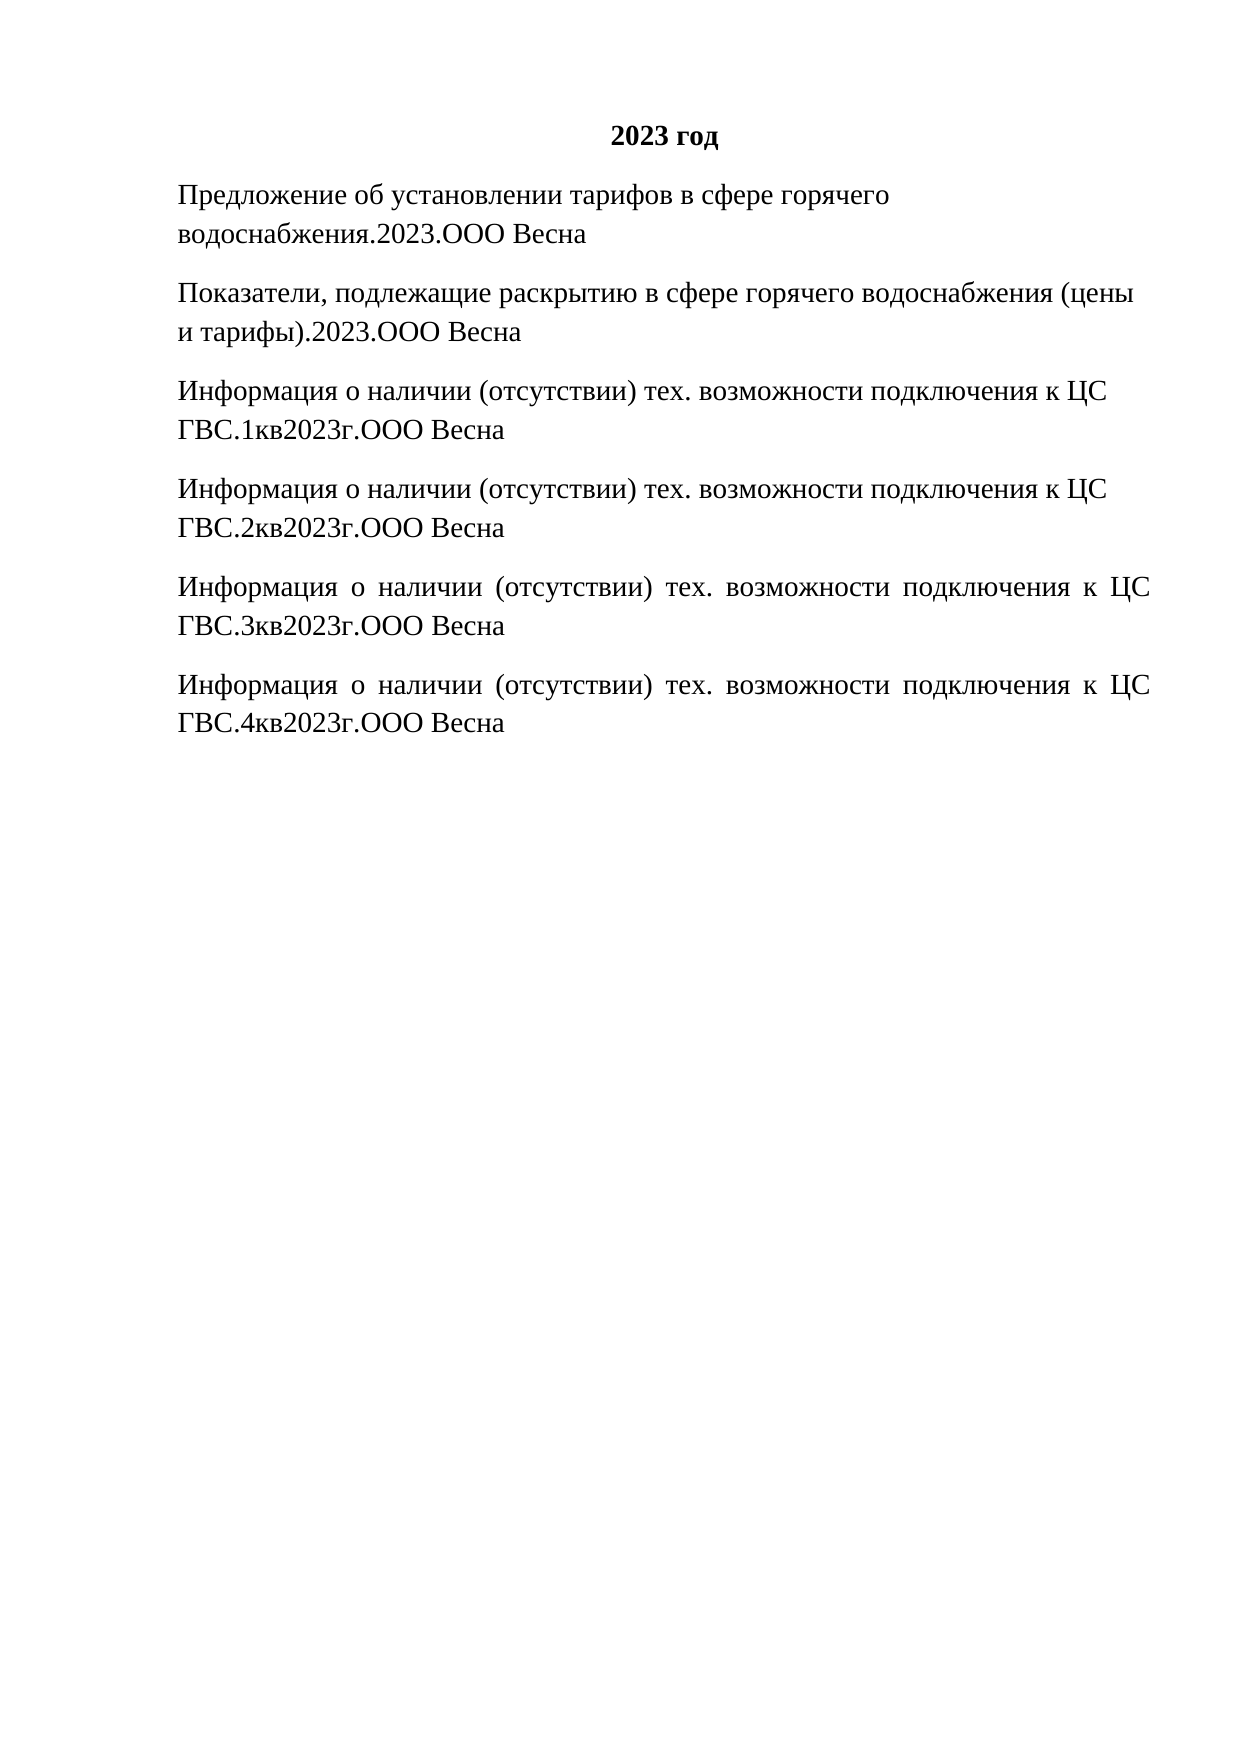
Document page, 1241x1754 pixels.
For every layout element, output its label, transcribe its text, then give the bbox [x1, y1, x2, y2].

text Информация о наличии (отсутствии) тех. возможности подключения к ЦС ГВС.4кв2023г.ООО Весна [177, 667, 1152, 739]
text Предложение об установлении тарифов в сфере горячего водоснабжения.2023.ООО Весна [177, 177, 1152, 249]
text Показатели, подлежащие раскрытию в сфере горячего водоснабжения (цены и тарифы).2023.ООО Весна [177, 275, 1152, 347]
text Информация о наличии (отсутствии) тех. возможности подключения к ЦС ГВС.2кв2023г.ООО Весна [177, 471, 1152, 543]
text 2023 год [177, 118, 1152, 152]
text ООО Весна [177, 569, 1152, 641]
text Информация о наличии (отсутствии) тех. возможности подключения к ЦС ГВС.1кв2023г.ООО Весна [177, 373, 1152, 445]
